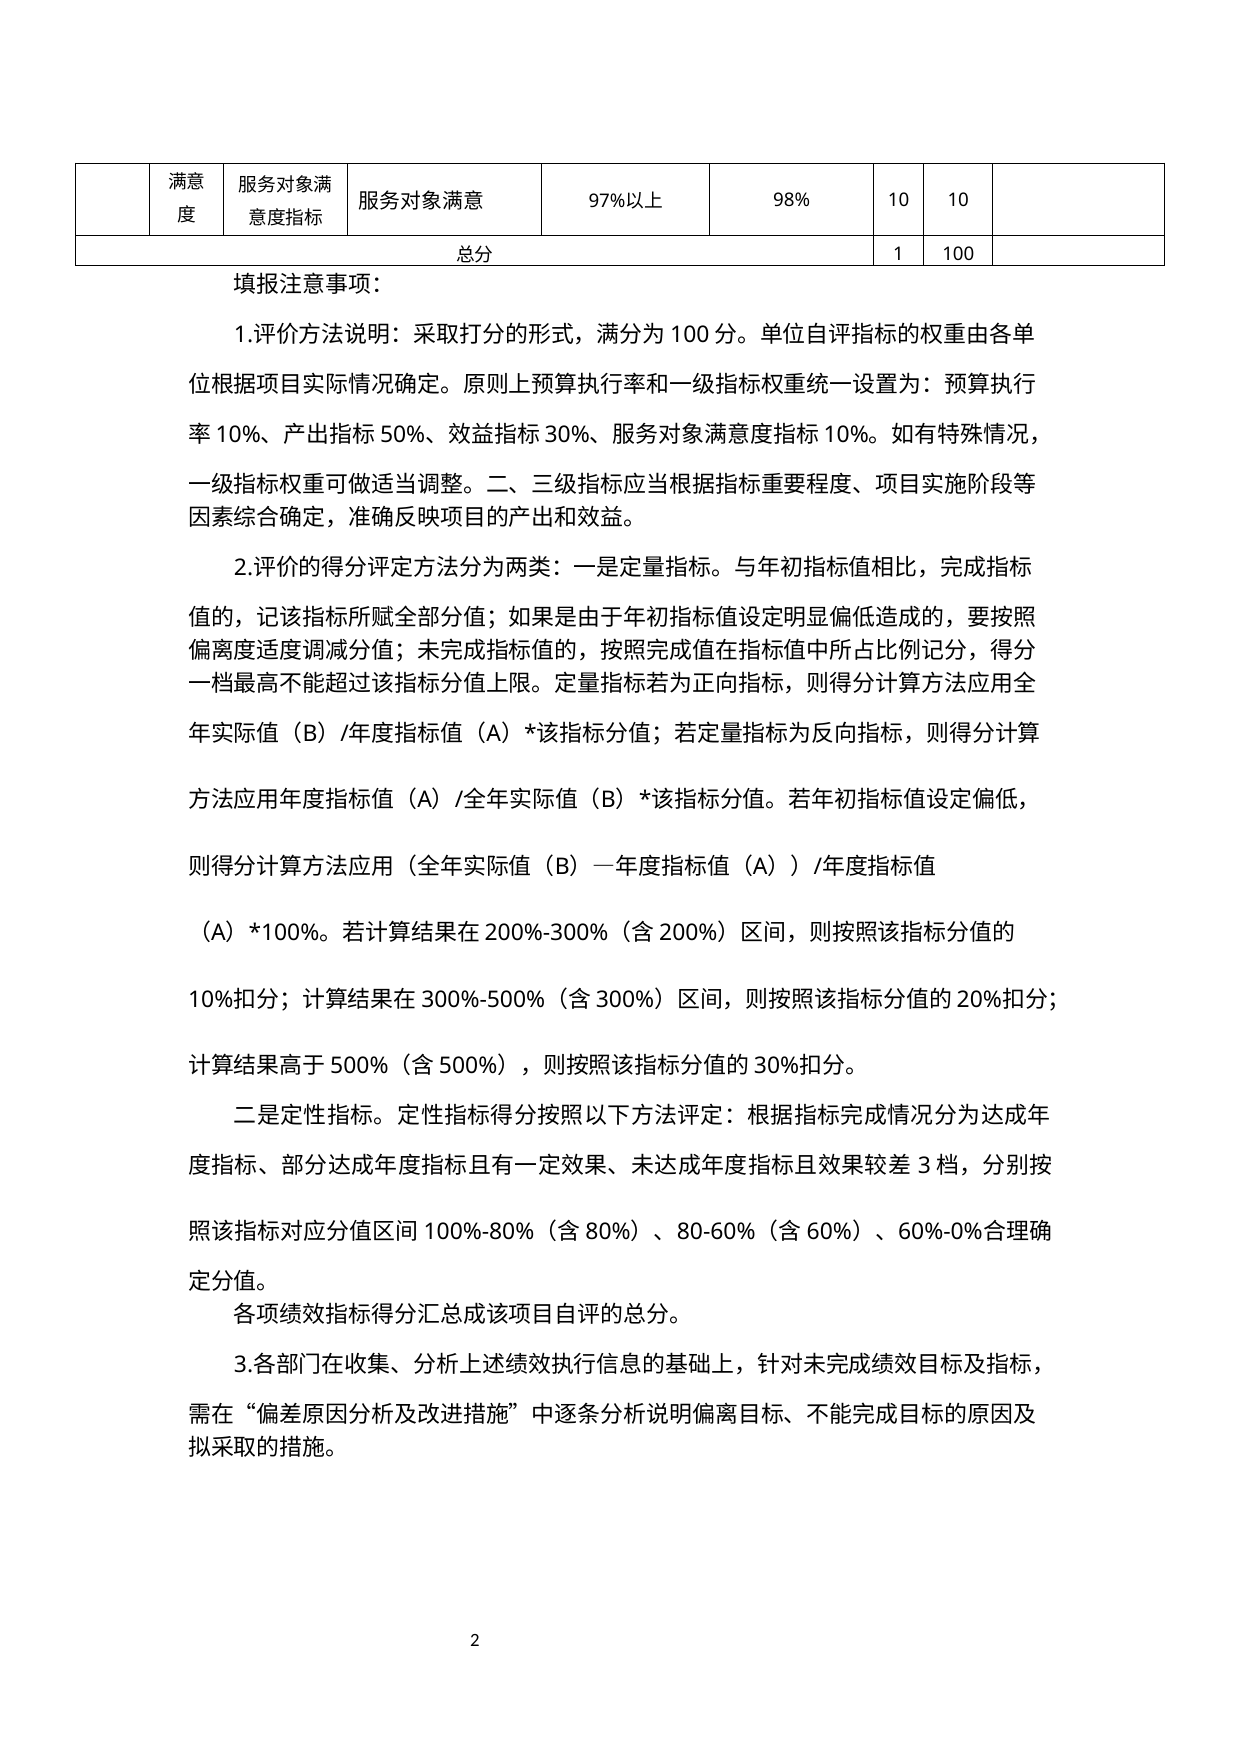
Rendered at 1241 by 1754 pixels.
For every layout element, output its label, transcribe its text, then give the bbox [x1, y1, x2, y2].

table_cell 100 [924, 236, 992, 265]
table_cell 服务对象满意 [348, 164, 541, 235]
table_cell 10 [874, 164, 923, 235]
table_cell [993, 164, 1164, 235]
text 各项绩效指标得分汇总成该项目自评的总分。 [188, 1296, 1052, 1329]
list 3.各部门在收集、分析上述绩效执行信息的基础上，针对未完成绩效目标及指标，需在“偏差原因分析及改进措施”中逐条分析说明偏离目标、不能完成目标的原因及拟采取的措施。 [188, 1329, 1052, 1462]
text 填报注意事项： [188, 266, 1052, 299]
text 二是定性指标。定性指标得分按照以下方法评定：根据指标完成情况分为达成年度指标、部分达成年度指标且有一定效果、未达成年度指标且效果较差3档，分别按照该指标对应分值区间100%-80%（含80%）、80-60%（含60%）、60%-0%合理确定分值。 [188, 1097, 1052, 1296]
table_cell 10 [924, 164, 992, 235]
table_cell 97%以上 [542, 164, 709, 235]
table_cell 服务对象满意度指标 [224, 164, 347, 235]
list 2.评价的得分评定方法分为两类：一是定量指标。与年初指标值相比，完成指标值的，记该指标所赋全部分值；如果是由于年初指标值设定明显偏低造成的，要按照偏离度适度调减分值；未完成指标值的，按照完成值在指标值中所占比例记分，得分一档最高不能超过该指标分值上限。定量指标若为正向指标，则得分计算方法应用全年实际值（B）/年度指标值（A）*该指标分值；若定量指标为反向指标，则得分计算方法应用年度指标值（A）/全年实际值（B）*该指标分值。若年初指标值设定偏低，则得分计算方法应用（全年实际值（B）—年度指标值（A））/年度指标值（A）*100%。若计算结果在200%-300%（含200%）区间，则按照该指标分值的10%扣分；计算结果在300%-500%（含300%）区间，则按照该指标分值的20%扣分；计算结果高于500%（含500%），则按照该指标分值的30%扣分。 [188, 532, 1052, 1097]
table_cell 98% [710, 164, 873, 235]
table_cell 100 [874, 236, 923, 265]
table_cell [993, 236, 1164, 265]
text 1.评价方法说明：采取打分的形式，满分为100分。单位自评指标的权重由各单位根据项目实际情况确定。原则上预算执行率和一级指标权重统一设置为：预算执行率10%、产出指标50%、效益指标30%、服务对象满意度指标10%。如有特殊情况，一级指标权重可做适当调整。二、三级指标应当根据指标重要程度、项目实施阶段等因素综合确定，准确反映项目的产出和效益。 [188, 299, 1052, 532]
table_cell 满意度 指标 [150, 164, 223, 235]
table_cell 总分 [76, 236, 873, 265]
